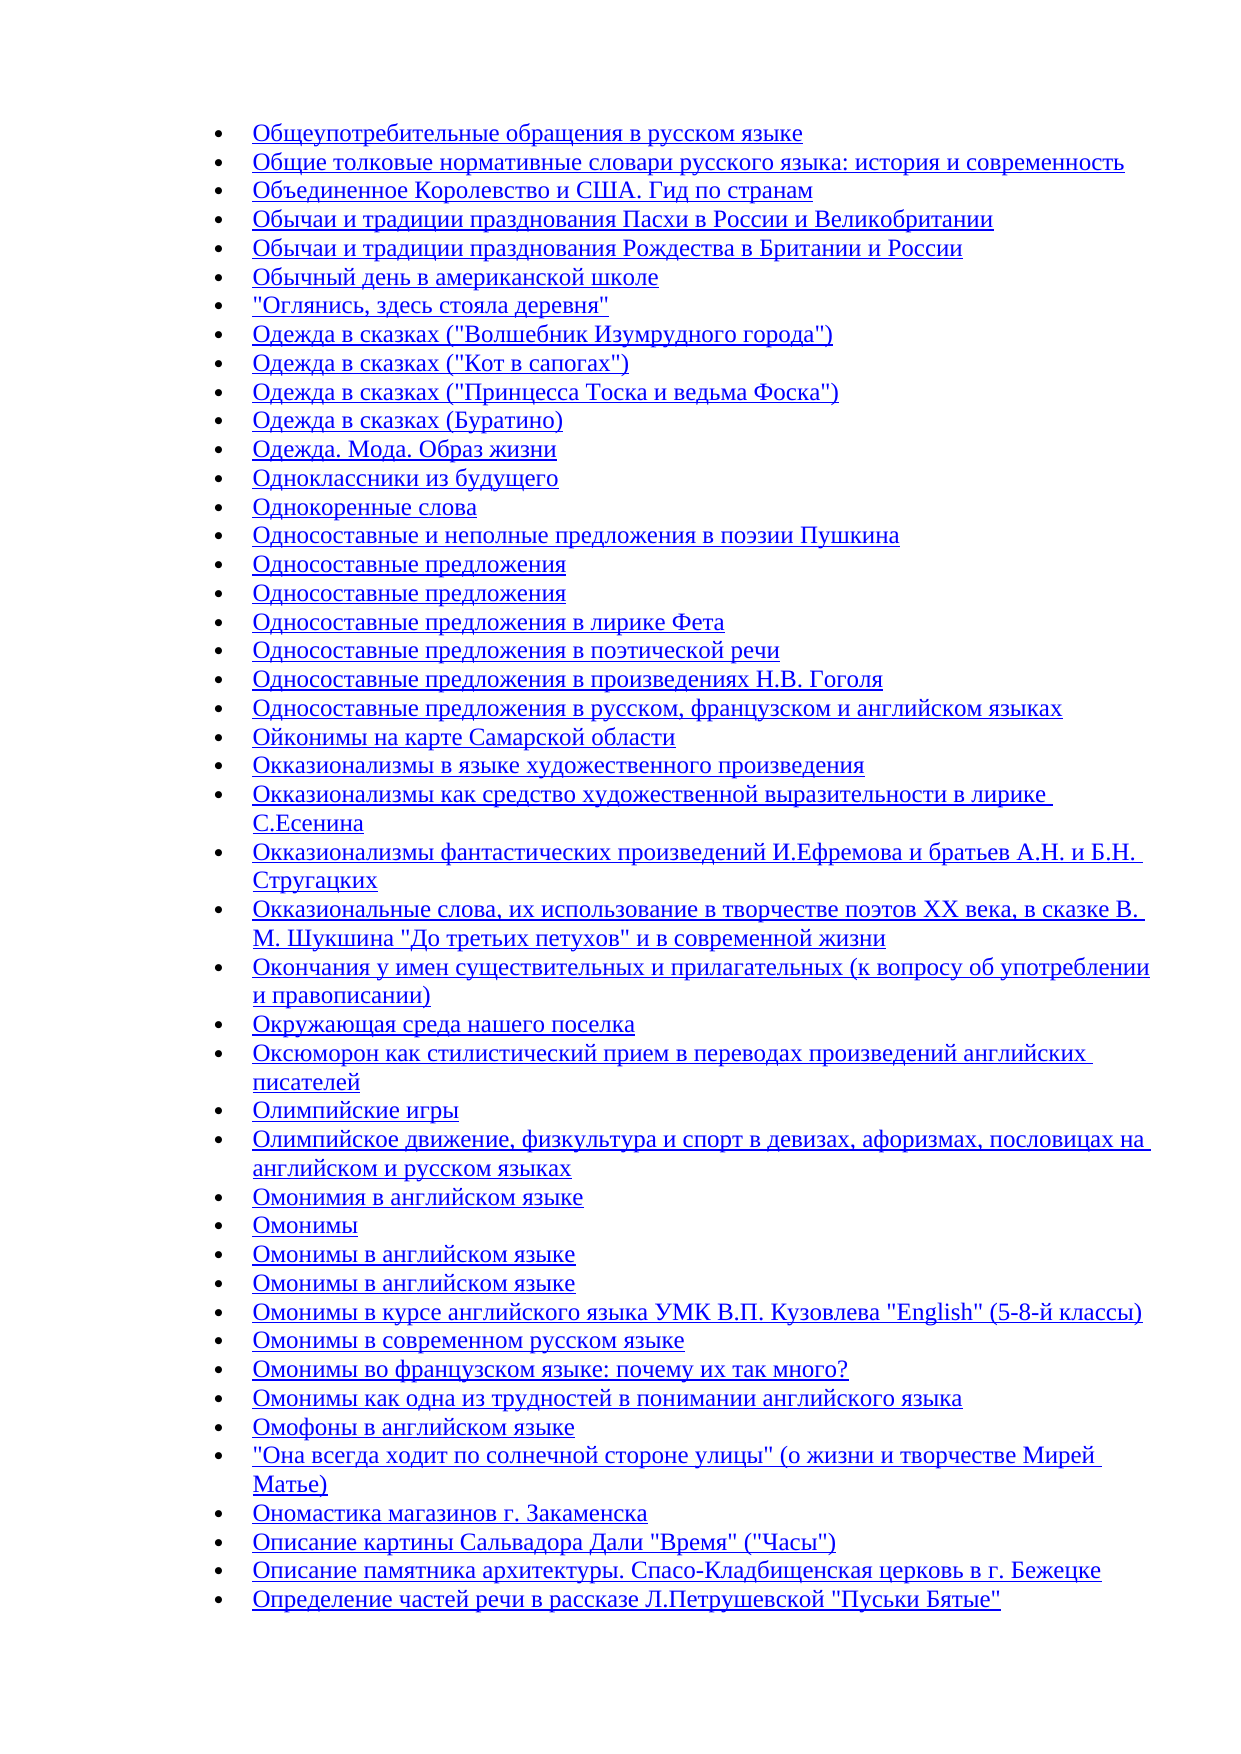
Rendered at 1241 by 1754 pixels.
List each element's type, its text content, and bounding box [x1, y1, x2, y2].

list Омонимы в английском языке [215, 1239, 1152, 1268]
list Односоставные предложения в произведениях Н.В. Гоголя [215, 664, 1152, 693]
list Односоставные предложения [215, 549, 1152, 578]
list Общеупотребительные обращения в русском языке [215, 118, 1152, 147]
list Односоставные предложения в русском, французском и английском языках [215, 693, 1152, 722]
list Одежда в сказках ("Волшебник Изумрудного города") [215, 319, 1152, 348]
list Омонимия в английском языке [215, 1182, 1152, 1211]
list Омонимы в современном русском языке [215, 1326, 1152, 1354]
list Обычаи и традиции празднования Пасхи в России и Великобритании [215, 204, 1152, 233]
list Одежда в сказках ("Принцесса Тоска и ведьма Фоска") [215, 377, 1152, 406]
list "Оглянись, здесь стояла деревня" [215, 291, 1152, 319]
list Односоставные и неполные предложения в поэзии Пушкина [215, 521, 1152, 549]
list Омонимы во французском языке: почему их так много? [215, 1354, 1152, 1383]
list Однокоренные слова [215, 492, 1152, 521]
list "Она всегда ходит по солнечной стороне улицы" (о жизни и творчестве Мирей Матье) [215, 1441, 1152, 1498]
list Окончания у имен существительных и прилагательных (к вопросу об употреблении и правописании) [215, 952, 1152, 1009]
list Обычаи и традиции празднования Рождества в Британии и России [215, 233, 1152, 262]
list Окказионализмы фантастических произведений И.Ефремова и братьев А.Н. и Б.Н. Стругацких [215, 837, 1152, 894]
list Объединенное Королевство и США. Гид по странам [215, 176, 1152, 204]
list Ойконимы на карте Самарской области [215, 722, 1152, 751]
list Омонимы в курсе английского языка УМК В.П. Кузовлева "English" (5-8-й классы) [215, 1297, 1152, 1326]
list Односоставные предложения в лирике Фета [215, 607, 1152, 636]
list Описание картины Сальвадора Дали "Время" ("Часы") [215, 1527, 1152, 1556]
list Окказионализмы в языке художественного произведения [215, 751, 1152, 779]
list Оксюморон как стилистический прием в переводах произведений английских писателей [215, 1038, 1152, 1096]
list Окказиональные слова, их использование в творчестве поэтов ХХ века, в сказке В. М. Шукшина "До третьих петухов" и в современной жизни [215, 894, 1152, 952]
list Окказионализмы как средство художественной выразительности в лирике С.Есенина [215, 779, 1152, 837]
list Окружающая среда нашего поселка [215, 1009, 1152, 1038]
list Ономастика магазинов г. Закаменска [215, 1498, 1152, 1527]
list Омофоны в английском языке [215, 1412, 1152, 1441]
list Одежда в сказках ("Кот в сапогах") [215, 348, 1152, 377]
list Одежда в сказках (Буратино) [215, 406, 1152, 434]
list Омонимы [215, 1211, 1152, 1239]
list Омонимы в английском языке [215, 1268, 1152, 1297]
list Односоставные предложения [215, 578, 1152, 607]
list Одежда. Мода. Образ жизни [215, 434, 1152, 463]
list Описание памятника архитектуры. Спасо-Кладбищенская церковь в г. Бежецке [215, 1556, 1152, 1584]
list Односоставные предложения в поэтической речи [215, 636, 1152, 664]
list Обычный день в американской школе [215, 262, 1152, 291]
list Омонимы как одна из трудностей в понимании английского языка [215, 1383, 1152, 1412]
list Общие толковые нормативные словари русского языка: история и современность [215, 147, 1152, 176]
list Одноклассники из будущего [215, 463, 1152, 492]
list Олимпийское движение, физкультура и спорт в девизах, афоризмах, пословицах на английском и русском языках [215, 1124, 1152, 1182]
list Определение частей речи в рассказе Л.Петрушевской "Пуськи Бятые" [215, 1584, 1152, 1613]
list Олимпийские игры [215, 1096, 1152, 1124]
